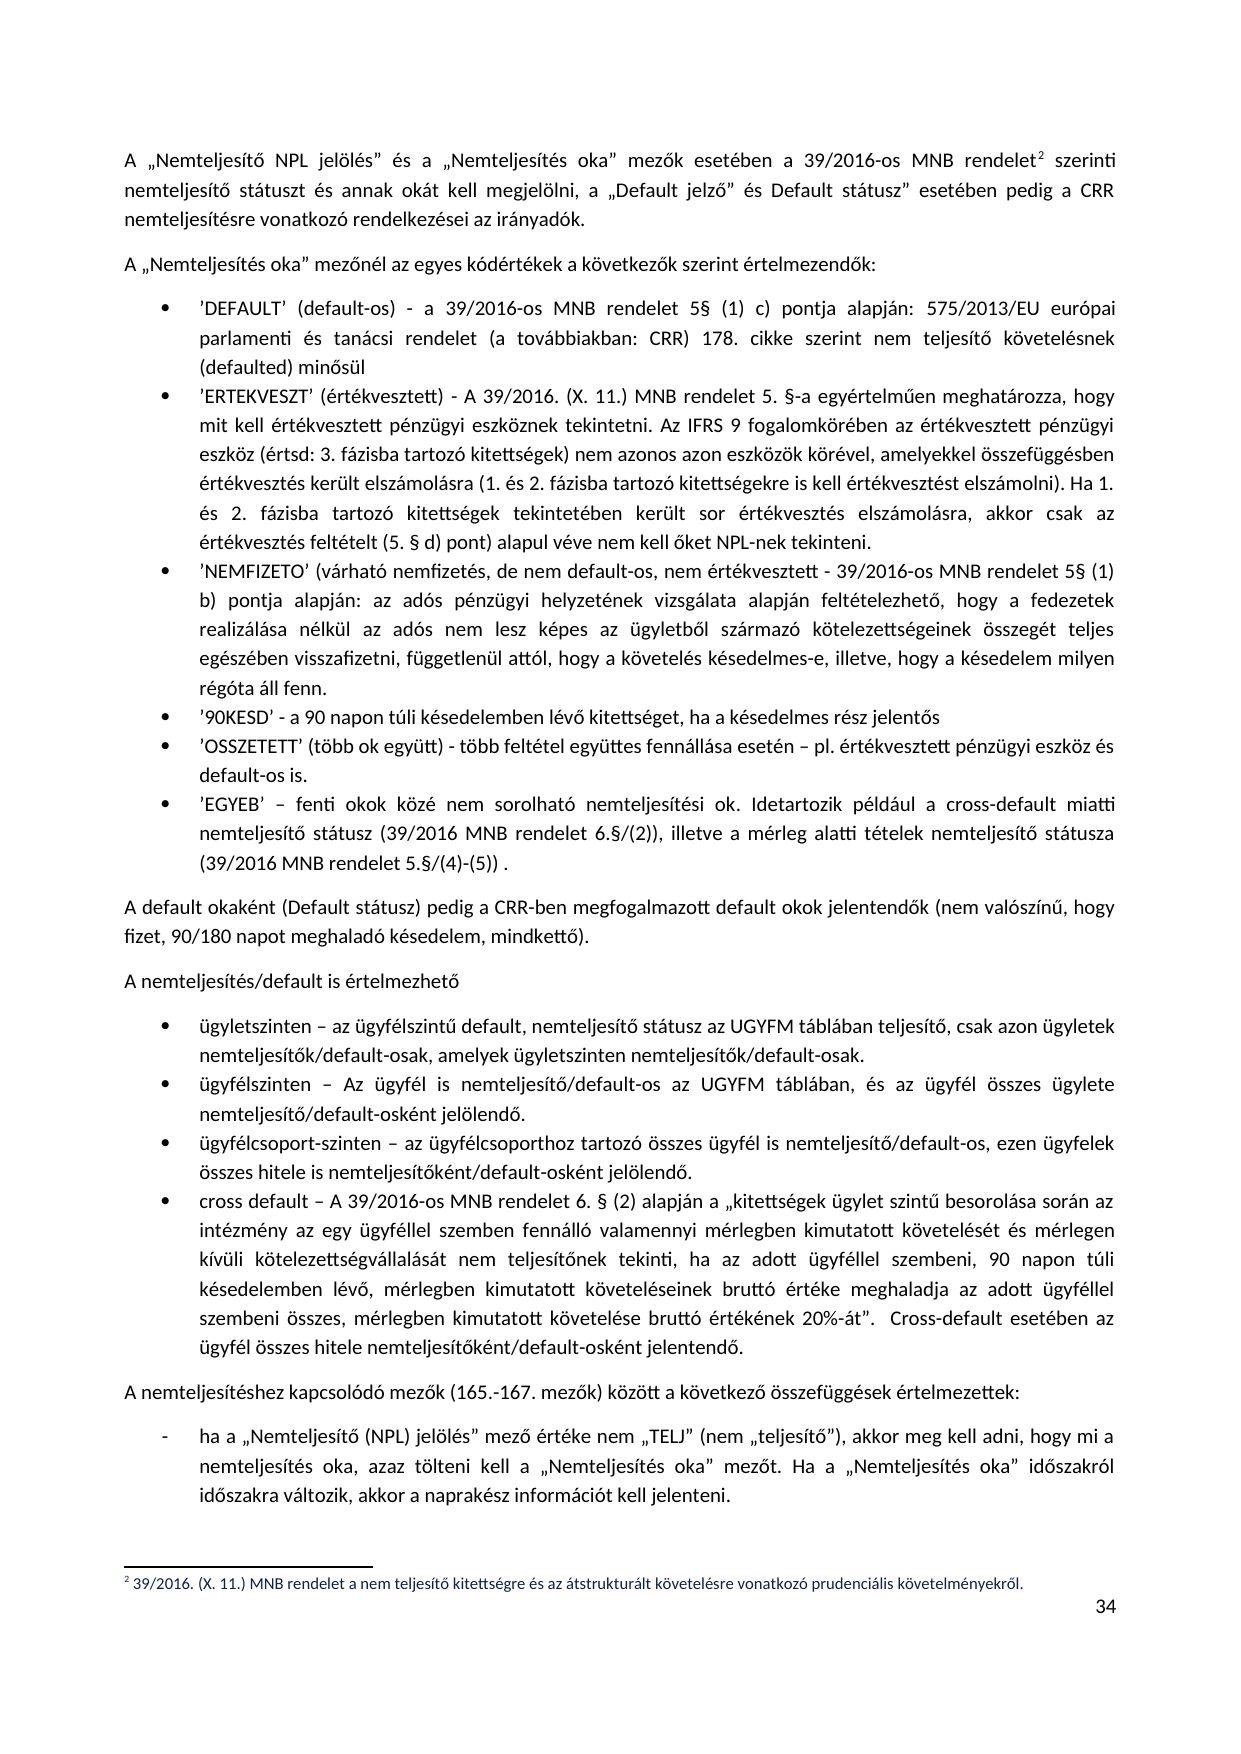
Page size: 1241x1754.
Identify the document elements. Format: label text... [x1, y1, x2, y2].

list ha a „Nemteljesítő (NPL) jelölés” mező értéke nem „TELJ” (nem „teljesítő”), akkor meg kell adni, hogy mi a nemteljesítés oka, azaz tölteni kell a „Nemteljesítés oka” mezőt. Ha a „Nemteljesítés oka” időszakról időszakra változik, akkor a naprakész információt kell jelenteni. [162, 1424, 1116, 1507]
list ügyfélcsoport-szinten – az ügyfélcsoporthoz tartozó összes ügyfél is nemteljesítő/default-os, ezen ügyfelek összes hitele is nemteljesítőként/default-osként jelölendő. [162, 1130, 1116, 1184]
text A „Nemteljesítés oka” mezőnél az egyes kódértékek a következők szerint értelmezendők: [124, 251, 1116, 276]
list ’ERTEKVESZT’ (értékvesztett) - A 39/2016. (X. 11.) MNB rendelet 5. §-a egyértelműen meghatározza, hogy mit kell értékvesztett pénzügyi eszköznek tekintetni. Az IFRS 9 fogalomkörében az értékvesztett pénzügyi eszköz (értsd: 3. fázisba tartozó kitettségek) nem azonos azon eszközök körével, amelyekkel összefüggésben értékvesztés került elszámolásra (1. és 2. fázisba tartozó kitettségekre is kell értékvesztést elszámolni). Ha 1. és 2. fázisba tartozó kitettségek tekintetében került sor értékvesztés elszámolásra, akkor csak az értékvesztés feltételt (5. § d) pont) alapul véve nem kell őket NPL-nek tekinteni. [162, 383, 1116, 554]
list ’EGYEB’ – fenti okok közé nem sorolható nemteljesítési ok. Idetartozik például a cross-default miatti nemteljesítő státusz (39/2016 MNB rendelet 6.§/(2)), illetve a mérleg alatti tételek nemteljesítő státusza (39/2016 MNB rendelet 5.§/(4)-(5)) . [162, 791, 1116, 875]
list cross default – A 39/2016-os MNB rendelet 6. § (2) alapján a „kitettségek ügylet szintű besorolása során az intézmény az egy ügyféllel szemben fennálló valamennyi mérlegben kimutatott követelését és mérlegen kívüli kötelezettségvállalását nem teljesítőnek tekinti, ha az adott ügyféllel szembeni, 90 napon túli késedelemben lévő, mérlegben kimutatott követeléseinek bruttó értéke meghaladja az adott ügyféllel szembeni összes, mérlegben kimutatott követelése bruttó értékének 20%-át”. Cross-default esetében az ügyfél összes hitele nemteljesítőként/default-osként jelentendő. [162, 1188, 1116, 1359]
list ügyfélszinten – Az ügyfél is nemteljesítő/default-os az UGYFM táblában, és az ügyfél összes ügylete nemteljesítő/default-osként jelölendő. [162, 1072, 1116, 1126]
text A nemteljesítéshez kapcsolódó mezők (165.-167. mezők) között a következő összefüggések értelmezettek: [124, 1379, 1116, 1404]
text A default okaként (Default státusz) pedig a CRR-ben megfogalmazott default okok jelentendők (nem valószínű, hogy fizet, 90/180 napot meghaladó késedelem, mindkettő). [124, 894, 1116, 949]
text A nemteljesítés/default is értelmezhető [124, 968, 1116, 994]
list ’OSSZETETT’ (több ok együtt) - több feltétel együttes fennállása esetén – pl. értékvesztett pénzügyi eszköz és default-os is. [162, 733, 1116, 788]
text A „Nemteljesítő NPL jelölés” és a „Nemteljesítés oka” mezők esetében a 39/2016-os MNB rendelet szerinti nemteljesítő státuszt és annak okát kell megjelölni, a „Default jelző” és Default státusz” esetében pedig a CRR nemteljesítésre vonatkozó rendelkezései az irányadók. [124, 148, 1116, 231]
list ügyletszinten – az ügyfélszintű default, nemteljesítő státusz az UGYFM táblában teljesítő, csak azon ügyletek nemteljesítők/default-osak, amelyek ügyletszinten nemteljesítők/default-osak. [162, 1013, 1116, 1068]
list ’90KESD’ - a 90 napon túli késedelemben lévő kitettséget, ha a késedelmes rész jelentős [162, 704, 1116, 729]
list ’NEMFIZETO’ (várható nemfizetés, de nem default-os, nem értékvesztett - 39/2016-os MNB rendelet 5§ (1) b) pontja alapján: az adós pénzügyi helyzetének vizsgálata alapján feltételezhető, hogy a fedezetek realizálása nélkül az adós nem lesz képes az ügyletből származó kötelezettségeinek összegét teljes egészében visszafizetni, függetlenül attól, hogy a követelés késedelmes-e, illetve, hogy a késedelem milyen régóta áll fenn. [162, 558, 1116, 700]
list ’DEFAULT’ (default-os) - a 39/2016-os MNB rendelet 5§ (1) c) pontja alapján: 575/2013/EU európai parlamenti és tanácsi rendelet (a továbbiakban: CRR) 178. cikke szerint nem teljesítő követelésnek (defaulted) minősül [162, 296, 1116, 379]
